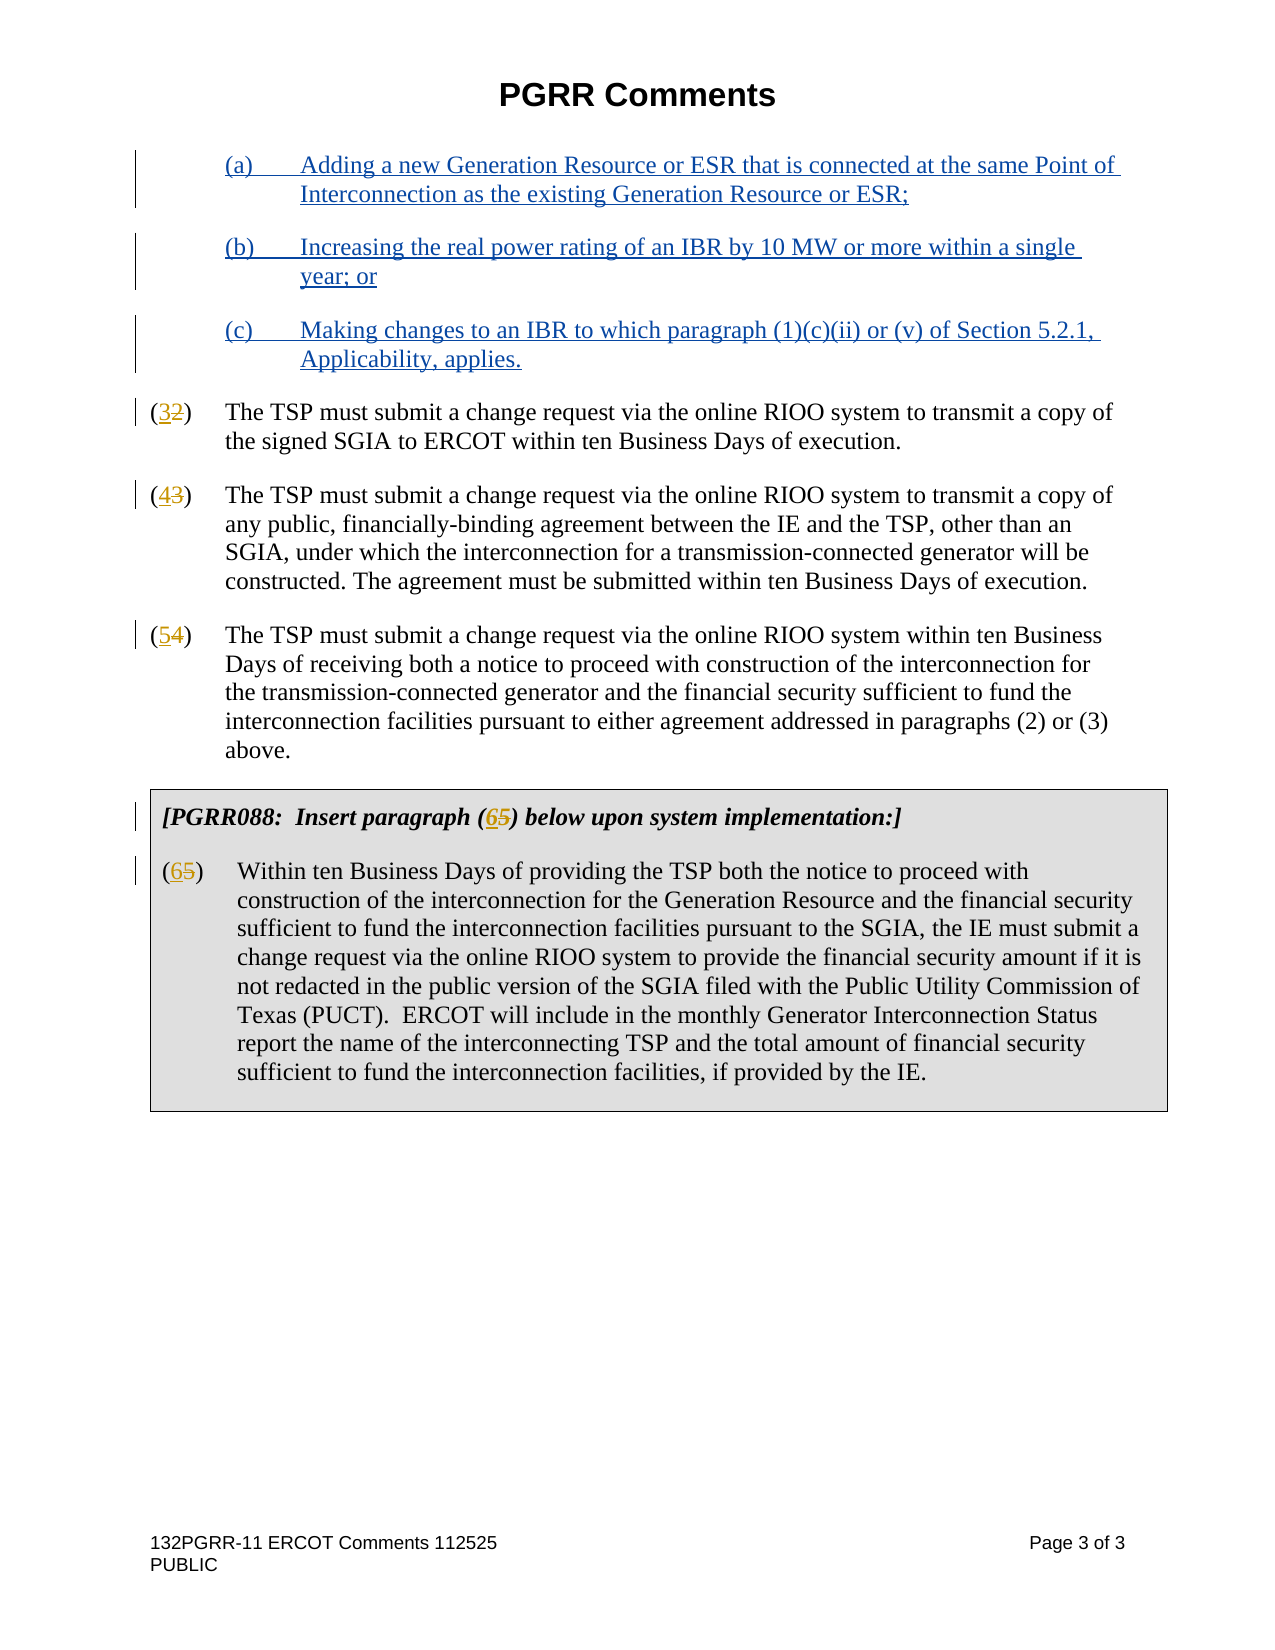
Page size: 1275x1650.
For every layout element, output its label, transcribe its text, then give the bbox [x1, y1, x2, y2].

text () The TSP must submit a change request via the online RIOO system within ten Business Days of receiving both a notice to proceed with construction of the interconnection for the transmission-connected generator and the financial security sufficient to fund the interconnection facilities pursuant to either agreement addressed in paragraphs (2) or (3) above. [150, 620, 1125, 764]
table_header [PGRR088: Insert paragraph () below upon system implementation:] () Within ten Business Days of providing the TSP both the notice to proceed with construction of the interconnection for the Generation Resource and the financial security sufficient to fund the interconnection facilities pursuant to the SGIA, the IE must submit a change request via the online RIOO system to provide the financial security amount if it is not redacted in the public version of the SGIA filed with the Public Utility Commission of Texas (PUCT). ERCOT will include in the monthly Generator Interconnection Status report the name of the interconnecting TSP and the total amount of financial security sufficient to fund the interconnection facilities, if provided by the IE. [151, 790, 1167, 1111]
text () The TSP must submit a change request via the online RIOO system to transmit a copy of the signed SGIA to ERCOT within ten Business Days of execution. [150, 397, 1125, 455]
text () The TSP must submit a change request via the online RIOO system to transmit a copy of any public, financially-binding agreement between the IE and the TSP, other than an SGIA, under which the interconnection for a transmission-connected generator will be constructed. The agreement must be submitted within ten Business Days of execution. [150, 480, 1125, 595]
